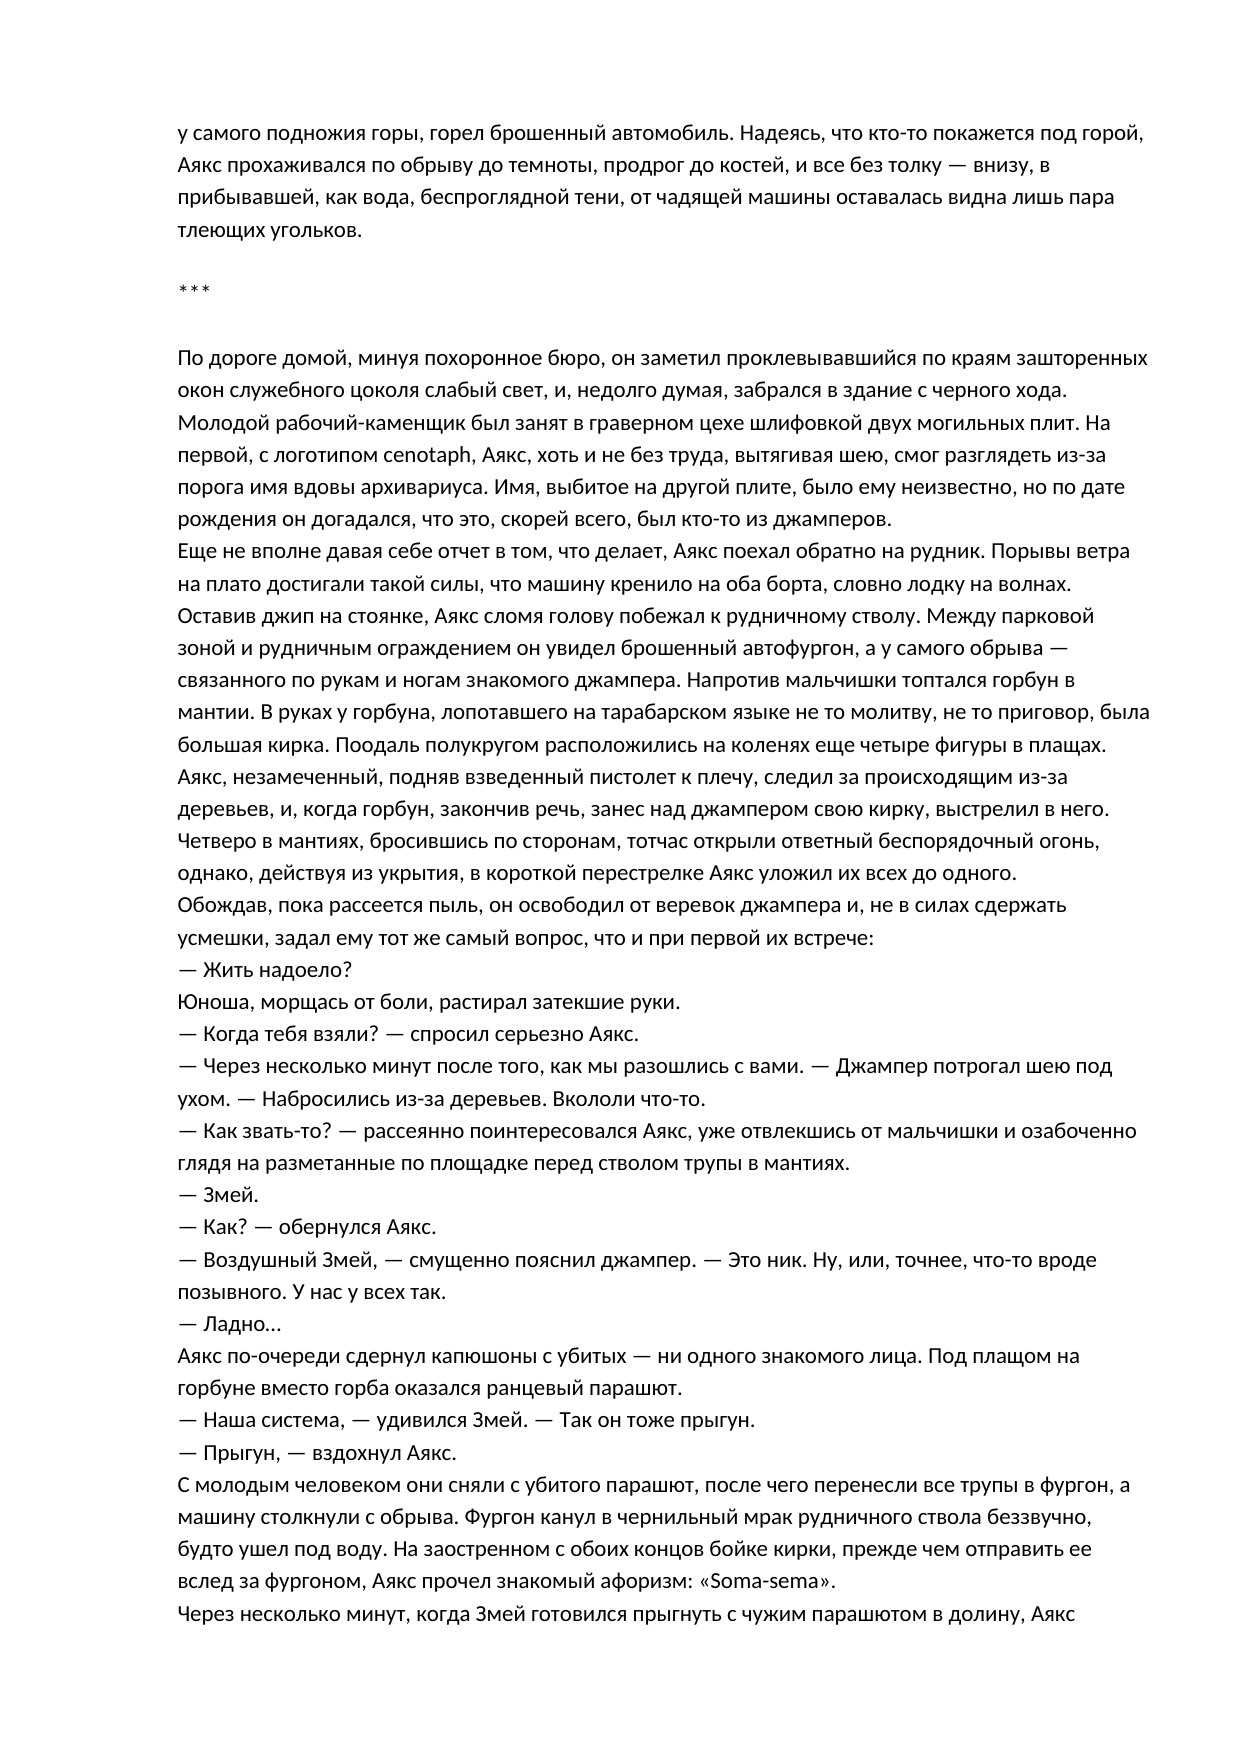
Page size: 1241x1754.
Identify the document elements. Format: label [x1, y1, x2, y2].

text [177, 118, 1152, 1627]
